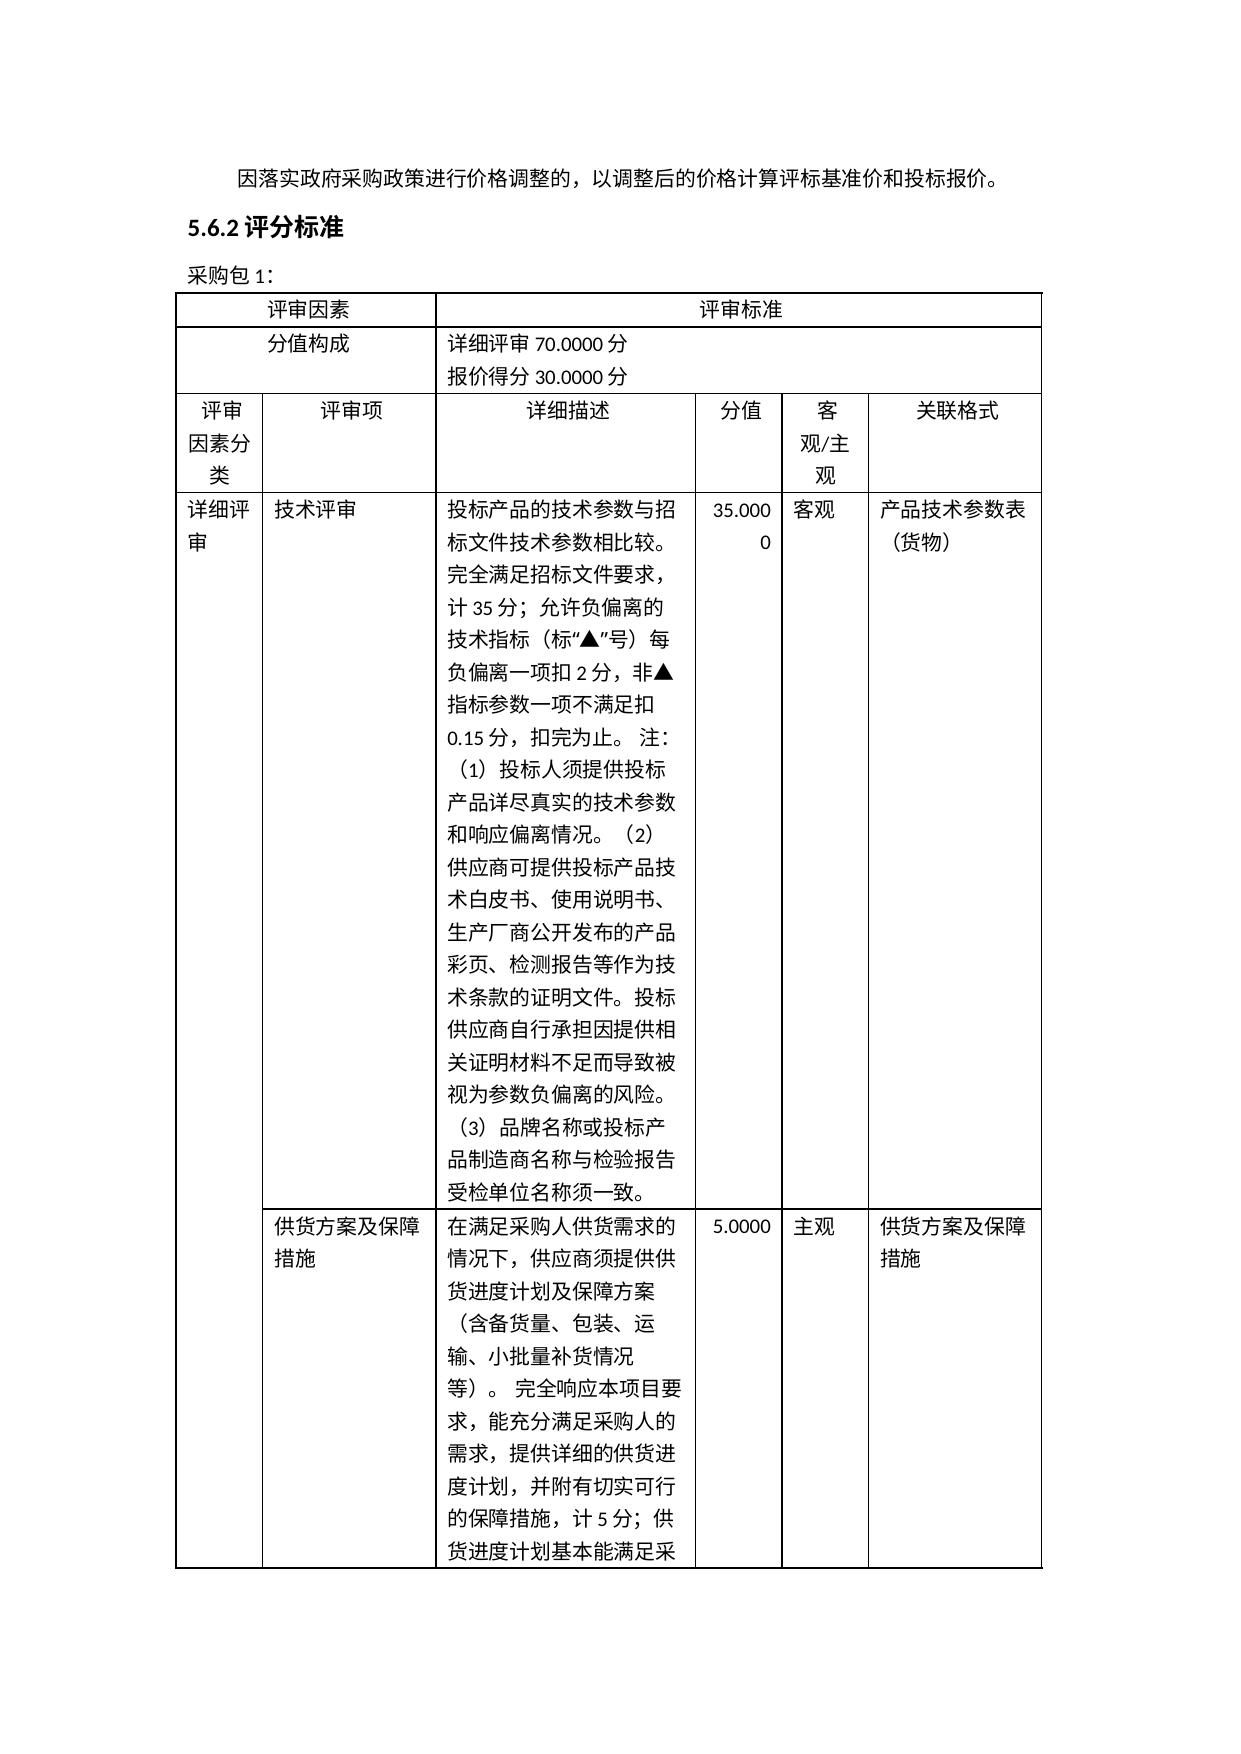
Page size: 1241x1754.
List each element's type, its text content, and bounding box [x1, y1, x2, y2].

text 因落实政府采购政策进行价格调整的，以调整后的价格计算评标基准价和投标报价。 [187, 162, 1053, 194]
table_cell 详细评审70.0000分 报价得分30.0000分 [437, 328, 1041, 393]
table_cell 客观/主观 [783, 394, 868, 492]
table_header 评审标准 [437, 294, 1041, 326]
table_cell 产品技术参数表（货物） [869, 493, 1041, 1208]
table_cell 客观 [783, 493, 868, 1208]
table_cell 5.0000 [696, 1210, 781, 1567]
table_cell 详细评审 [177, 493, 262, 1567]
table_cell 供货方案及保障措施 [263, 1210, 435, 1567]
text 5.6.2评分标准 [187, 194, 1053, 259]
table_cell 分值 [696, 394, 781, 492]
table_cell 35.0000 [696, 493, 781, 1208]
table_cell 主观 [783, 1210, 868, 1567]
table_cell 技术评审 [263, 493, 435, 1208]
table_header 评审因素 [177, 294, 435, 326]
table_cell 投标产品的技术参数与招标文件技术参数相比较。 完全满足招标文件要求，计35分；允许负偏离的技术指标（标“▲”号）每负偏离一项扣2分，非▲指标参数一项不满足扣0.15分，扣完为止。 注：（1）投标人须提供投标产品详尽真实的技术参数和响应偏离情况。（2）供应商可提供投标产品技术白皮书、使用说明书、生产厂商公开发布的产品彩页、检测报告等作为技术条款的证明文件。投标供应商自行承担因提供相关证明材料不足而导致被视为参数负偏离的风险。（3）品牌名称或投标产品制造商名称与检验报告受检单位名称须一致。 [437, 493, 695, 1208]
table_cell 分值构成 [177, 328, 435, 393]
table_cell 评审项 [263, 394, 435, 492]
text 采购包1： [187, 259, 1053, 292]
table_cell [437, 1210, 695, 1567]
table_cell 关联格式 [869, 394, 1041, 492]
table_cell 详细描述 [437, 394, 695, 492]
table_cell 评审因素分类 [177, 394, 262, 492]
table_cell 供货方案及保障措施 [869, 1210, 1041, 1567]
